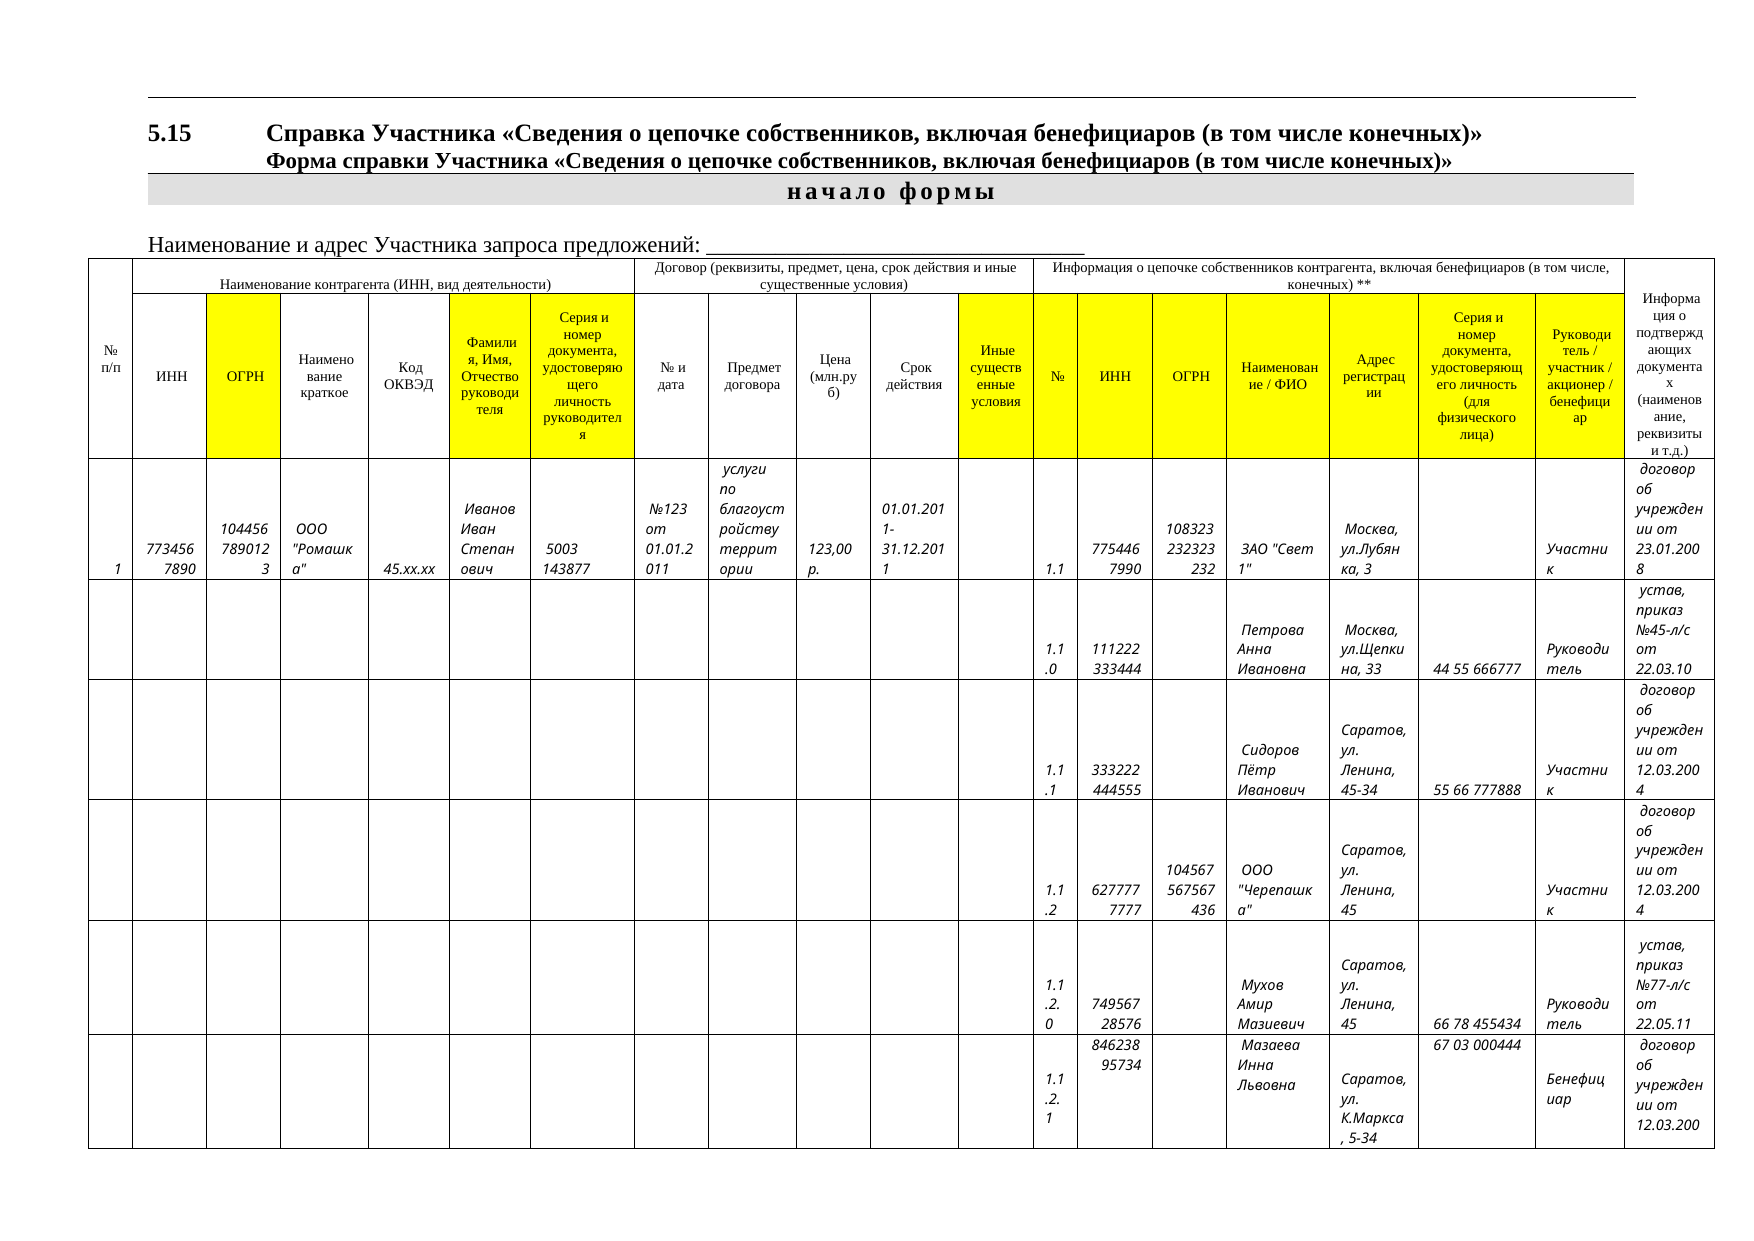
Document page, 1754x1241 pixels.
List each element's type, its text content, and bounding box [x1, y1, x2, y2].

table_header № п/п [89, 259, 132, 458]
table_cell Наименование / ФИО [1227, 294, 1329, 458]
table_cell Участник [1536, 680, 1624, 799]
table_cell [531, 1035, 634, 1148]
table_cell [1153, 921, 1226, 1034]
table_cell [709, 580, 796, 679]
table_cell устав, приказ №45-л/с от 22.03.10 [1625, 580, 1714, 679]
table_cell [1330, 1035, 1418, 1148]
table_cell [133, 580, 206, 679]
table_cell ЗАО "Свет 1" [1227, 459, 1329, 578]
table_cell Москва, ул.Лубянка, 3 [1330, 459, 1418, 578]
table_cell [1153, 1035, 1226, 1148]
table_cell 1.1.2 [1034, 800, 1077, 920]
table_cell договор об учреждении от 23.01.2008 [1625, 459, 1714, 578]
table_cell [531, 680, 634, 799]
table_cell [709, 680, 796, 799]
table_cell [635, 680, 708, 799]
table_cell Серия и номер документа, удостоверяющего личность (для физического лица) [1419, 294, 1535, 458]
table_cell 1044567890123 [207, 459, 280, 578]
table_cell 45.xx.xx [369, 459, 449, 578]
table_cell [1153, 580, 1226, 679]
table_header Договор (реквизиты, предмет, цена, срок действия и иные существенные условия) [635, 259, 1033, 292]
table_header Информация о цепочке собственников контрагента, включая бенефициаров (в том числе, конечных) ** [1034, 259, 1624, 292]
table_cell [450, 921, 530, 1034]
table_cell [281, 800, 368, 920]
table_cell [635, 800, 708, 920]
table_cell [450, 1035, 530, 1148]
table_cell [1625, 1035, 1714, 1148]
table_cell 1.1.2.0 [1034, 921, 1077, 1034]
table_cell [450, 800, 530, 920]
table_cell Руководитель / участник / акционер / бенефициар [1536, 294, 1624, 458]
table_cell ИНН [133, 294, 206, 458]
text Наименование и адрес Участника запроса предложений: _________________________________ [148, 231, 1636, 258]
table_cell 01.01.2011-31.12.2011 [871, 459, 958, 578]
table_cell Саратов, ул. Ленина, 45 [1330, 800, 1418, 920]
table_cell [369, 800, 449, 920]
table_cell Бенефициар [1536, 1035, 1624, 1148]
table_cell [797, 680, 870, 799]
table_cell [1227, 1035, 1329, 1148]
table_cell Руководитель [1536, 580, 1624, 679]
table_cell договор об учреждении от 12.03.2004 [1625, 800, 1714, 920]
table_cell 44 55 666777 [1419, 580, 1535, 679]
table_cell [635, 1035, 708, 1148]
table_cell № [1034, 294, 1077, 458]
table_cell [1419, 800, 1535, 920]
table_cell [369, 680, 449, 799]
table_cell Предмет договора [709, 294, 796, 458]
table_cell Саратов, ул. Ленина, 45-34 [1330, 680, 1418, 799]
table_cell устав, приказ №77-л/с от 22.05.11 [1625, 921, 1714, 1034]
table_cell 108323232323232 [1153, 459, 1226, 578]
table_cell 1.1.0 [1034, 580, 1077, 679]
table_cell Москва, ул.Щепкина, 33 [1330, 580, 1418, 679]
table_cell [281, 580, 368, 679]
table_cell Сидоров Пётр Иванович [1227, 680, 1329, 799]
table_cell Код ОКВЭД [369, 294, 449, 458]
table_cell [133, 1035, 206, 1148]
table_cell 55 66 777888 [1419, 680, 1535, 799]
table_cell ООО "Черепашка" [1227, 800, 1329, 920]
table_cell 123,00р. [797, 459, 870, 578]
table_cell [797, 580, 870, 679]
table_cell [1419, 459, 1535, 578]
table_cell 66 78 455434 [1419, 921, 1535, 1034]
table_cell [369, 580, 449, 679]
table_cell [89, 921, 132, 1034]
table_cell 84623895734 [1078, 1035, 1152, 1148]
table_cell [709, 800, 796, 920]
table_cell [797, 921, 870, 1034]
table_cell [871, 580, 958, 679]
table_cell 1.1.1 [1034, 680, 1077, 799]
table_cell [450, 580, 530, 679]
table_cell ОГРН [1153, 294, 1226, 458]
table_cell договор об учреждении от 12.03.2004 [1625, 680, 1714, 799]
table_cell [871, 680, 958, 799]
table_cell 74956728576 [1078, 921, 1152, 1034]
table_cell [531, 921, 634, 1034]
table_cell [207, 921, 280, 1034]
table_cell [635, 921, 708, 1034]
table_cell 1 [89, 459, 132, 578]
table_cell [1153, 680, 1226, 799]
table_cell [797, 800, 870, 920]
table_cell Адрес регистрации [1330, 294, 1418, 458]
table_cell 1.1 [1034, 459, 1077, 578]
table_cell [281, 680, 368, 799]
table_cell [871, 800, 958, 920]
table_cell Наименование краткое [281, 294, 368, 458]
table_cell [281, 921, 368, 1034]
table_cell ИНН [1078, 294, 1152, 458]
table_cell [709, 1035, 796, 1148]
table_cell [959, 1035, 1033, 1148]
table_cell [369, 1035, 449, 1148]
table_cell [531, 580, 634, 679]
table_cell [959, 800, 1033, 920]
table_cell Цена (млн.руб) [797, 294, 870, 458]
table_cell 6277777777 [1078, 800, 1152, 920]
table_cell [871, 1035, 958, 1148]
table_cell [531, 800, 634, 920]
table_cell ООО "Ромашка" [281, 459, 368, 578]
table_cell [959, 921, 1033, 1034]
table_cell [207, 680, 280, 799]
table_cell Саратов, ул. Ленина, 45 [1330, 921, 1418, 1034]
table_cell Серия и номер документа, удостоверяющего личность руководителя [531, 294, 634, 458]
table_cell Руководитель [1536, 921, 1624, 1034]
table_cell 111222333444 [1078, 580, 1152, 679]
table_cell 1.1.2.1 [1034, 1035, 1077, 1148]
table_cell [635, 580, 708, 679]
table_cell [207, 800, 280, 920]
text начало формы [148, 174, 1634, 205]
table_cell [369, 921, 449, 1034]
table_cell 104567567567436 [1153, 800, 1226, 920]
table_cell Фамилия, Имя, Отчество руководителя [450, 294, 530, 458]
table_cell услуги по благоустройству территории [709, 459, 796, 578]
table_cell 7734567890 [133, 459, 206, 578]
table_cell [207, 1035, 280, 1148]
table_cell 7754467990 [1078, 459, 1152, 578]
table_cell Участник [1536, 459, 1624, 578]
table_cell 5003 143877 [531, 459, 634, 578]
table_cell Мухов Амир Мазиевич [1227, 921, 1329, 1034]
table_cell [797, 1035, 870, 1148]
table_cell [133, 921, 206, 1034]
table_cell Срок действия [871, 294, 958, 458]
table_cell № и дата [635, 294, 708, 458]
table_cell 67 03 000444 [1419, 1035, 1535, 1148]
table_header Наименование контрагента (ИНН, вид деятельности) [133, 259, 634, 292]
table_cell Участник [1536, 800, 1624, 920]
table_cell Петрова Анна Ивановна [1227, 580, 1329, 679]
table_cell [959, 680, 1033, 799]
table_cell [133, 680, 206, 799]
table_cell 333222444555 [1078, 680, 1152, 799]
table_cell [89, 1035, 132, 1148]
table_cell Иванов Иван Степанович [450, 459, 530, 578]
table_cell Иные существенные условия [959, 294, 1033, 458]
table_cell [207, 580, 280, 679]
table_cell [871, 921, 958, 1034]
table_cell [450, 680, 530, 799]
table_cell №123 от 01.01.2011 [635, 459, 708, 578]
table_cell [89, 580, 132, 679]
table_cell [281, 1035, 368, 1148]
subtitle Справка Участника «Сведения о цепочке собственников, включая бенефициаров (в том числе конечных)» [148, 118, 1636, 147]
table_cell [959, 580, 1033, 679]
list Форма справки Участника «Сведения о цепочке собственников, включая бенефициаров (в том числе конечных)» [266, 147, 1636, 173]
table_header Информация о подтверждающих документах (наименование, реквизиты и т.д.) [1625, 259, 1714, 458]
table_cell [959, 459, 1033, 578]
table_cell [89, 800, 132, 920]
table_cell [89, 680, 132, 799]
table_cell [133, 800, 206, 920]
table_cell [709, 921, 796, 1034]
table_cell ОГРН [207, 294, 280, 458]
